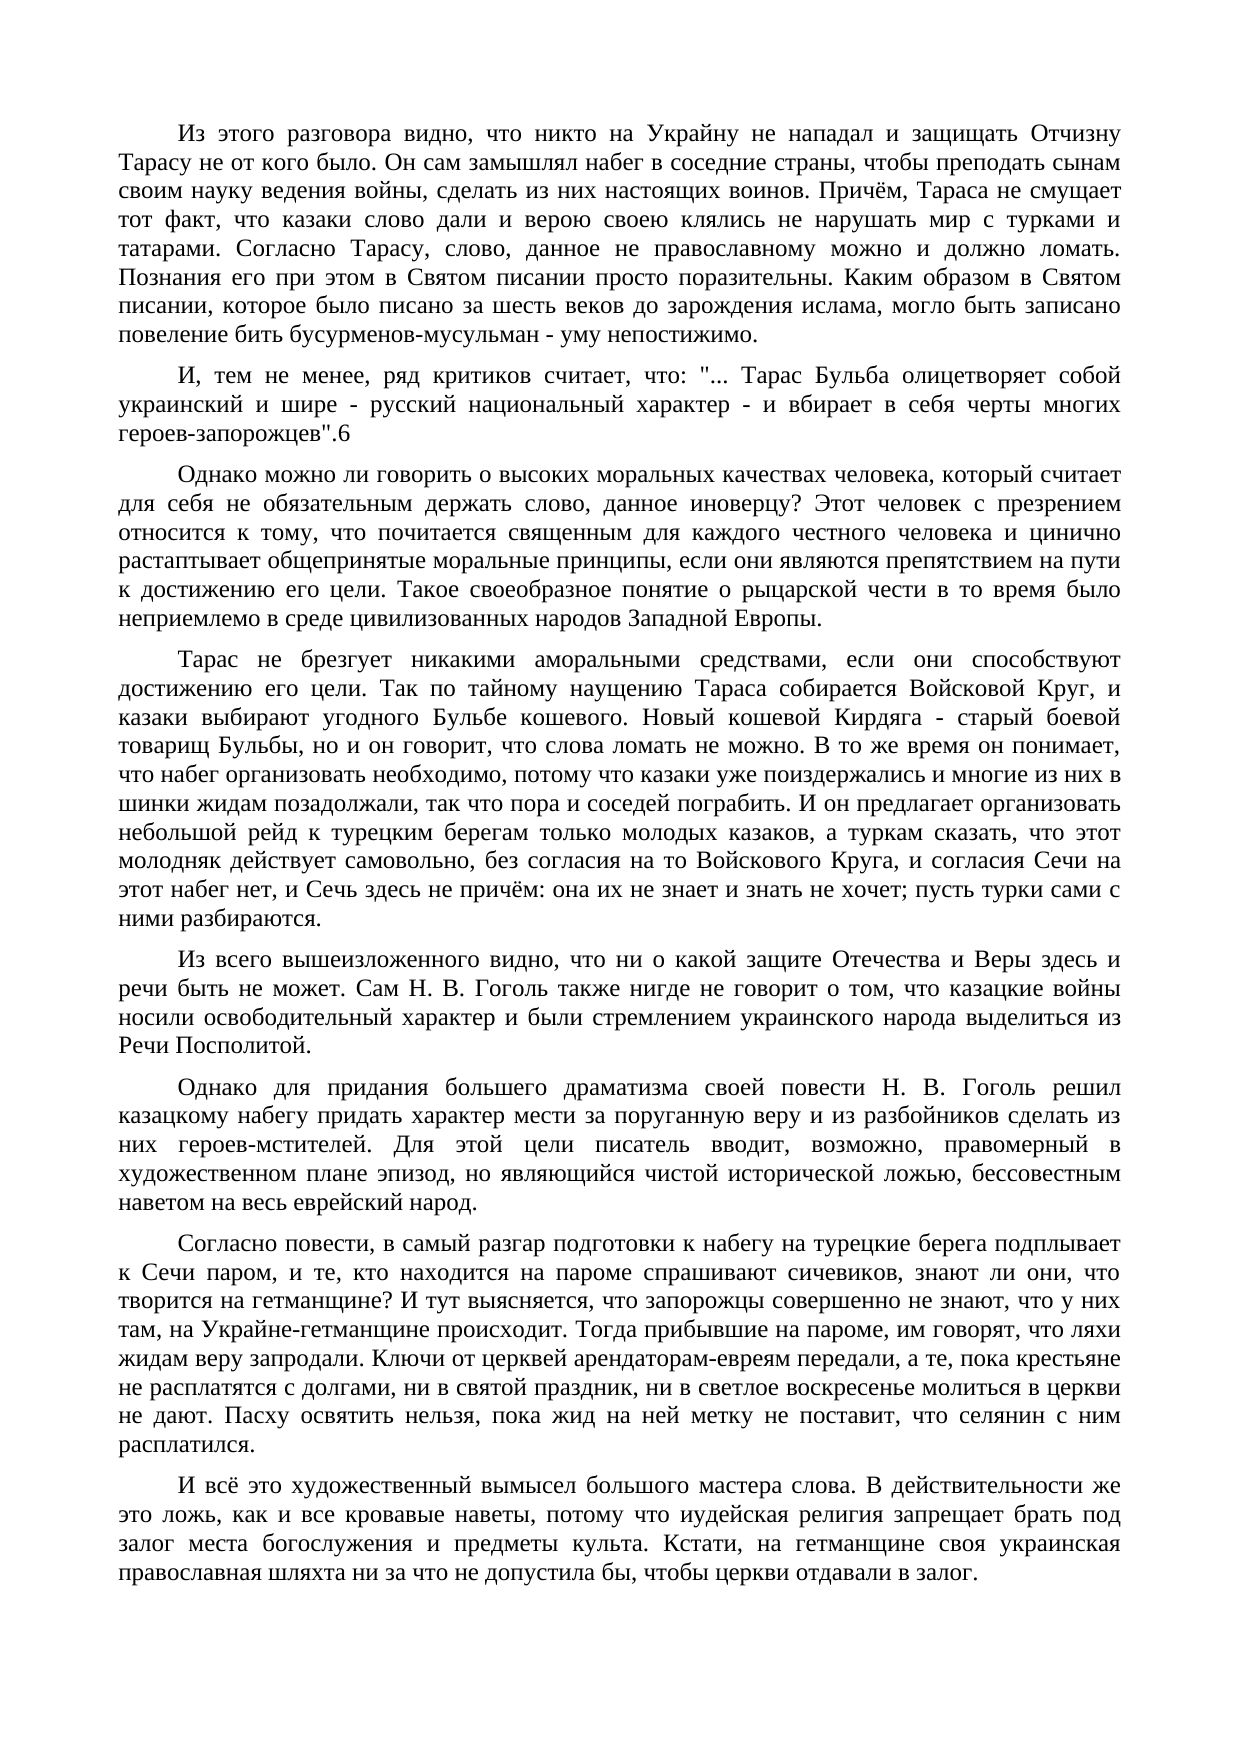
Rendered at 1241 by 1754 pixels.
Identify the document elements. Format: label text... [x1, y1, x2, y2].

text Однако для придания большего драматизма своей повести Н. В. Гоголь решил казацкому набегу придать характер мести за поруганную веру и из разбойников сделать из них героев-мстителей. Для этой цели писатель вводит, возможно, правомерный в художественном плане эпизод, но являющийся чистой исторической ложью, бессовестным наветом на весь еврейский народ. [118, 1072, 1122, 1216]
text Однако можно ли говорить о высоких моральных качествах человека, который считает для себя не обязательным держать слово, данное иноверцу? Этот человек с презрением относится к тому, что почитается священным для каждого честного человека и цинично растаптывает общепринятые моральные принципы, если они являются препятствием на пути к достижению его цели. Такое своеобразное понятие о рыцарской чести в то время было неприемлемо в среде цивилизованных народов Западной Европы. [118, 459, 1122, 632]
text И всё это художественный вымысел большого мастера слова. В действительности же это ложь, как и все кровавые наветы, потому что иудейская религия запрещает брать под залог места богослужения и предметы культа. Кстати, на гетманщине своя украинская православная шляхта ни за что не допустила бы, чтобы церкви отдавали в залог. [118, 1471, 1122, 1586]
text Согласно повести, в самый разгар подготовки к набегу на турецкие берега подплывает к Сечи паром, и те, кто находится на пароме спрашивают сичевиков, знают ли они, что творится на гетманщине? И тут выясняется, что запорожцы совершенно не знают, что у них там, на Украйне-гетманщине происходит. Тогда прибывшие на пароме, им говорят, что ляхи жидам веру запродали. Ключи от церквей арендаторам-евреям передали, а те, пока крестьяне не расплатятся с долгами, ни в святой праздник, ни в светлое воскресенье молиться в церкви не дают. Пасху освятить нельзя, пока жид на ней метку не поставит, что селянин с ним расплатился. [118, 1228, 1122, 1458]
text Тарас не брезгует никакими аморальными средствами, если они способствуют достижению его цели. Так по тайному наущению Тараса собирается Войсковой Круг, и казаки выбирают угодного Бульбе кошевого. Новый кошевой Кирдяга - старый боевой товарищ Бульбы, но и он говорит, что слова ломать не можно. В то же время он понимает, что набег организовать необходимо, потому что казаки уже поиздержались и многие из них в шинки жидам позадолжали, так что пора и соседей пограбить. И он предлагает организовать небольшой рейд к турецким берегам только молодых казаков, а туркам сказать, что этот молодняк действует самовольно, без согласия на то Войскового Круга, и согласия Сечи на этот набег нет, и Сечь здесь не причём: она их не знает и знать не хочет; пусть турки сами с ними разбираются. [118, 644, 1122, 932]
text Из этого разговора видно, что никто на Украйну не нападал и защищать Отчизну Тарасу не от кого было. Он сам замышлял набег в соседние страны, чтобы преподать сынам своим науку ведения войны, сделать из них настоящих воинов. Причём, Тараса не смущает тот факт, что казаки слово дали и верою своею клялись не нарушать мир с турками и татарами. Согласно Тарасу, слово, данное не православному можно и должно ломать. Познания его при этом в Святом писании просто поразительны. Каким образом в Святом писании, которое было писано за шесть веков до зарождения ислама, могло быть записано повеление бить бусурменов-мусульман - уму непостижимо. [118, 118, 1122, 348]
text Из всего вышеизложенного видно, что ни о какой защите Отечества и Веры здесь и речи быть не может. Сам Н. В. Гоголь также нигде не говорит о том, что казацкие войны носили освободительный характер и были стремлением украинского народа выделиться из Речи Посполитой. [118, 944, 1122, 1059]
text И, тем не менее, ряд критиков считает, что: "... Тарас Бульба олицетворяет собой украинский и шире - русский национальный характер - и вбирает в себя черты многих героев-запорожцев".6 [118, 361, 1122, 447]
